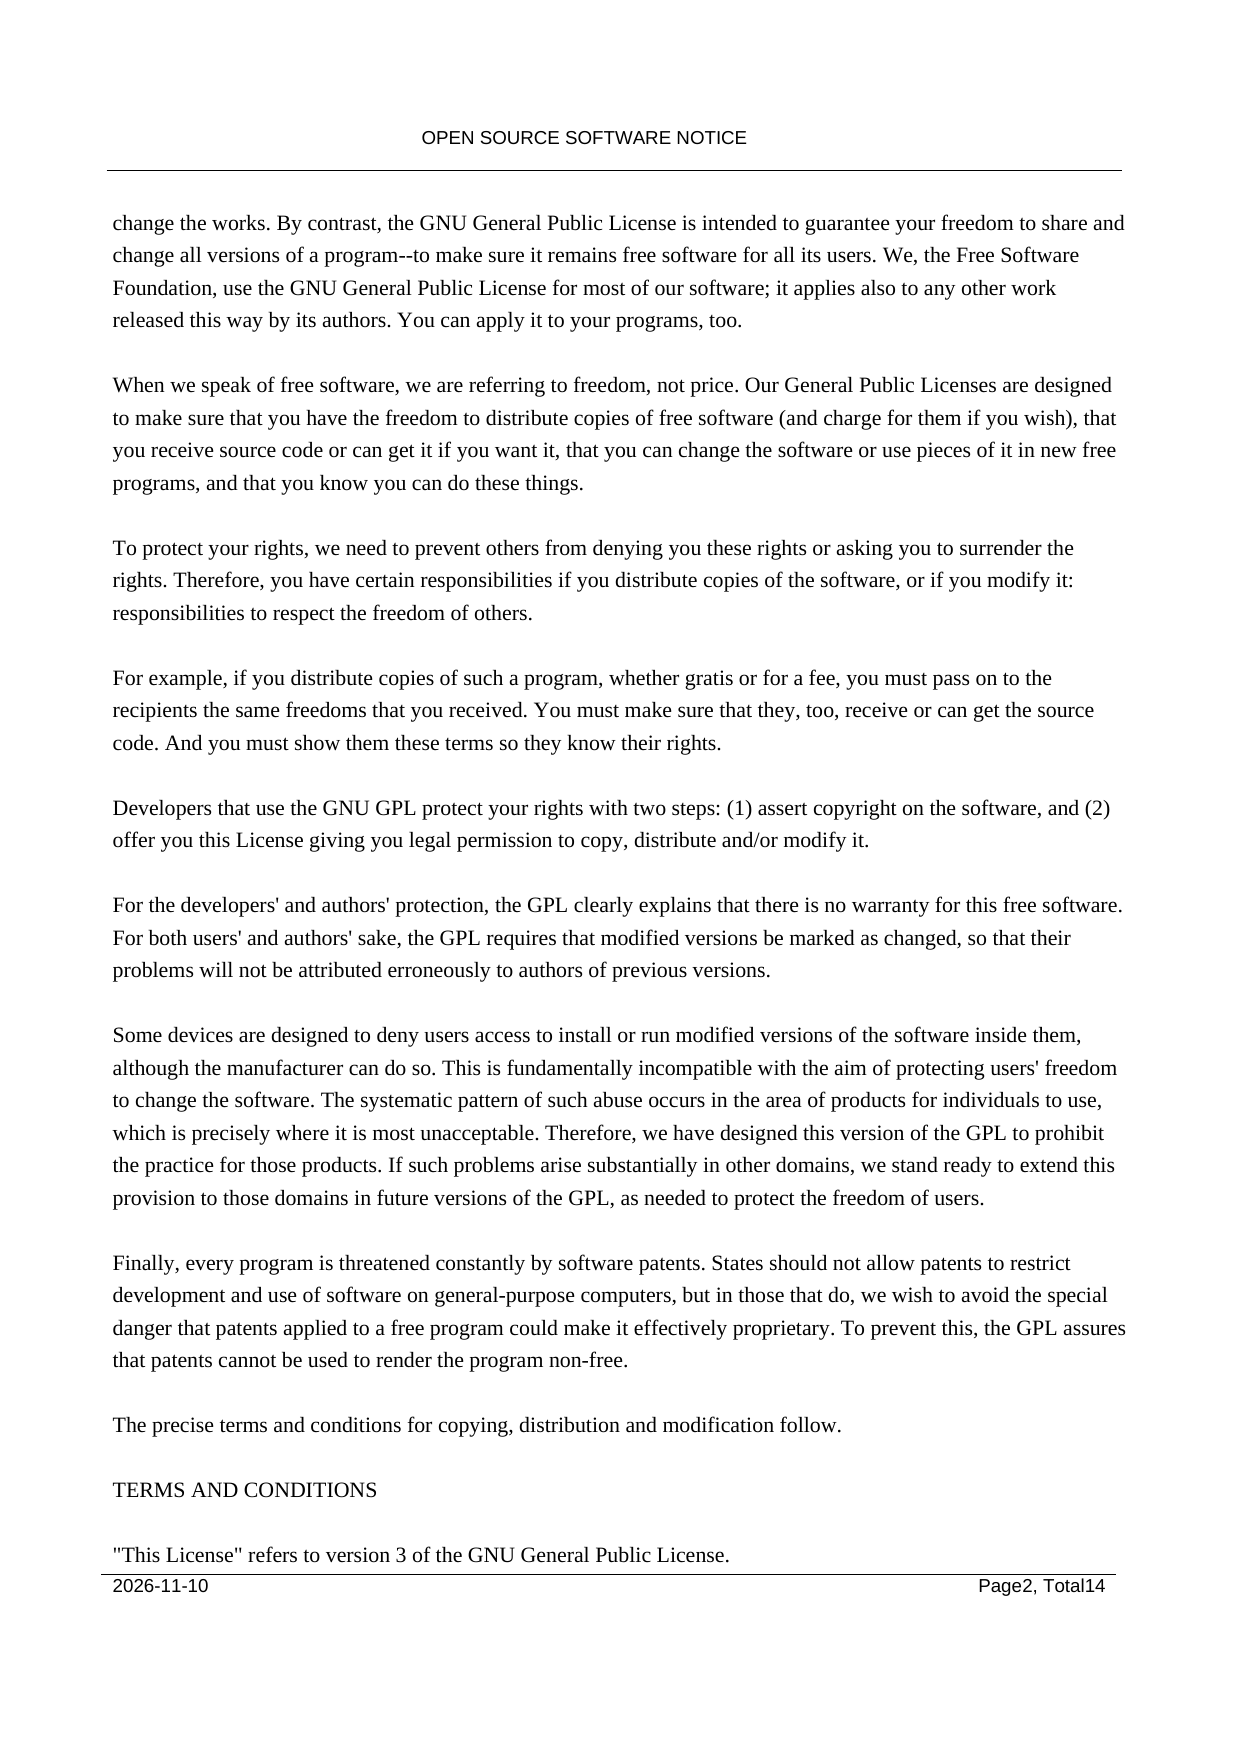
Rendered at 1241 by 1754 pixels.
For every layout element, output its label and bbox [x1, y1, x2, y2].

text [112, 206, 1128, 1571]
